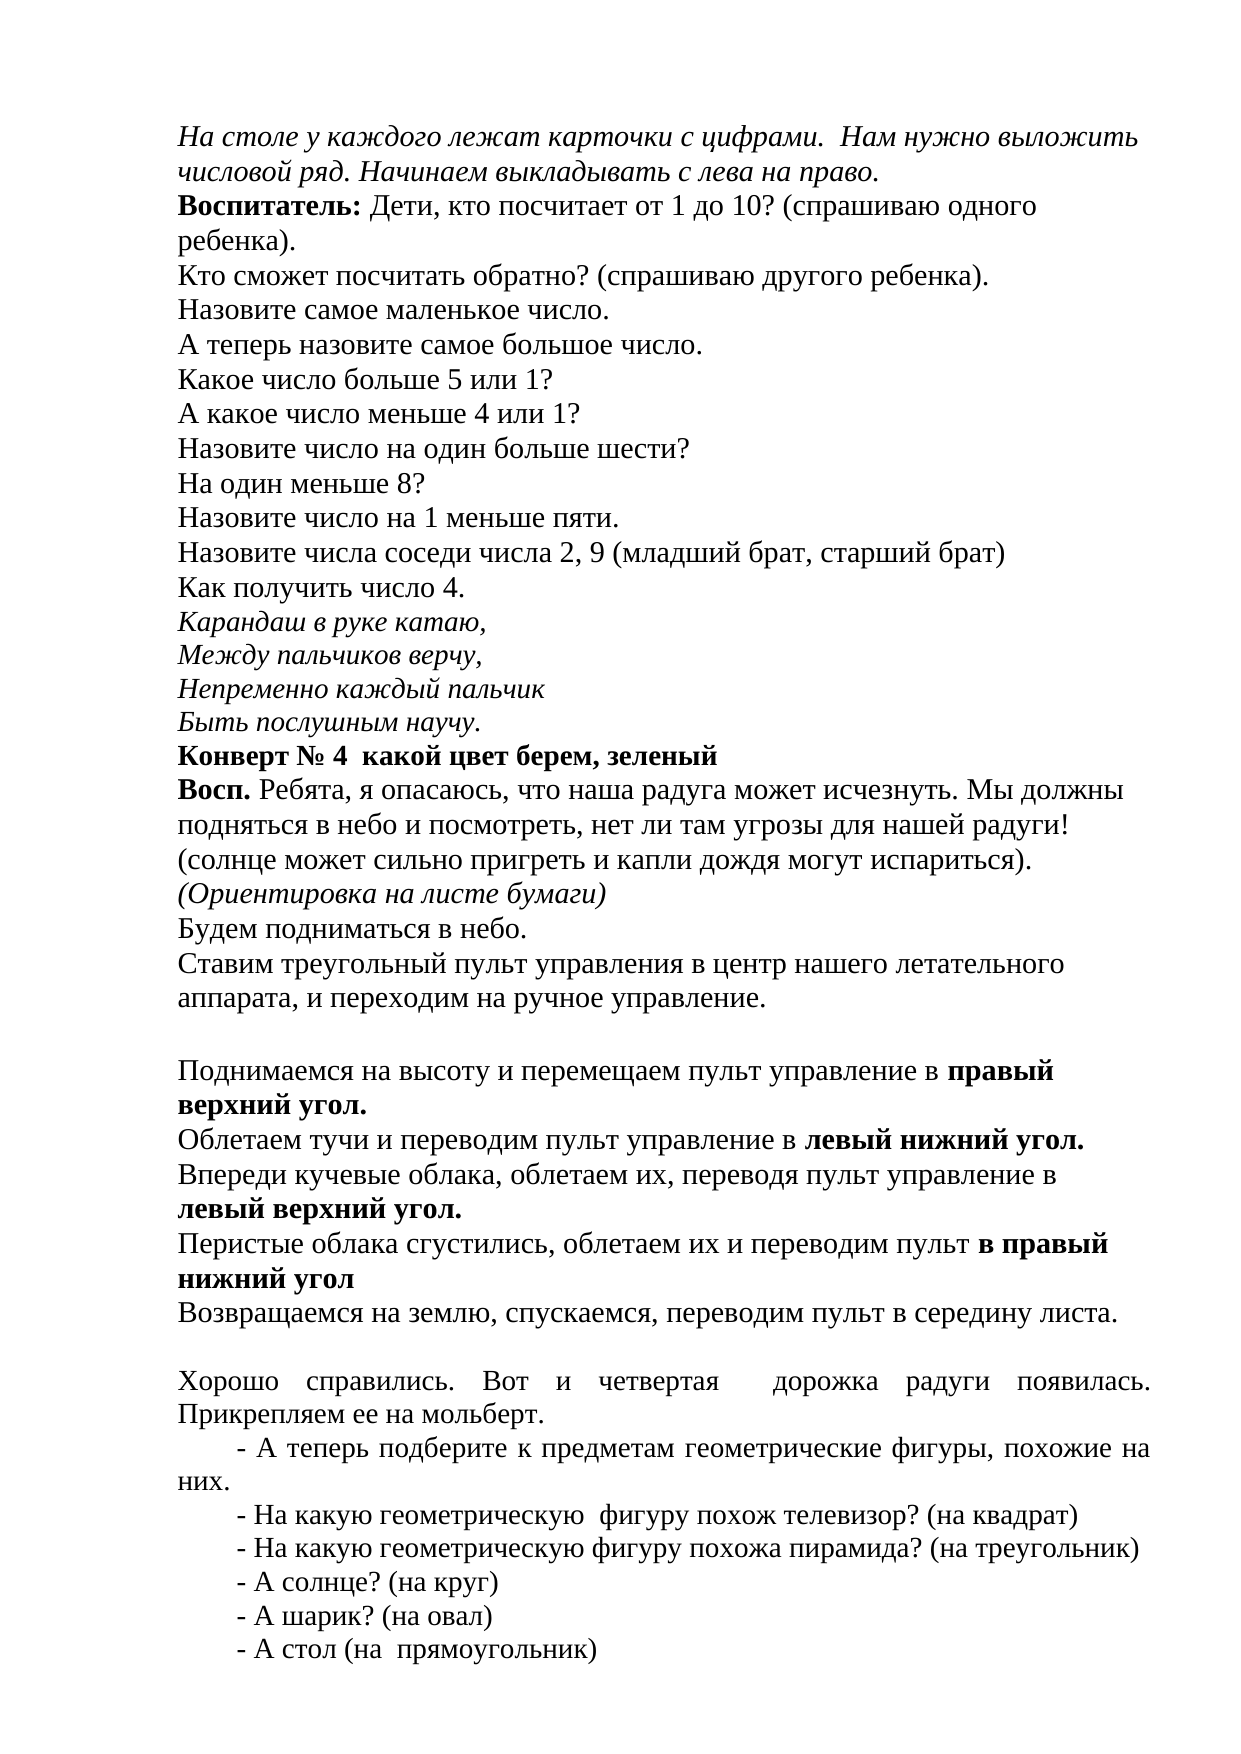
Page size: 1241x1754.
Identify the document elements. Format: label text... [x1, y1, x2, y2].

text Впереди кучевые облака, облетаем их, переводя пульт управление в левый верхний угол. [177, 1156, 1152, 1225]
text - А солнце? (на круг) [177, 1564, 1152, 1598]
text Поднимаемся на высоту и перемещаем пульт управление в правый верхний угол. [177, 1052, 1152, 1121]
text Быть послушным научу. [177, 704, 1152, 738]
text - А шарик? (на овал) [177, 1598, 1152, 1631]
text Хорошо справились. Вот и четвертая дорожка радуги появилась. Прикрепляем ее на мольберт. [177, 1363, 1152, 1430]
text Облетаем тучи и переводим пульт управление в левый нижний угол. [177, 1121, 1152, 1156]
text На один меньше 8? [177, 465, 1152, 500]
text А теперь назовите самое большое число. [177, 326, 1152, 361]
text Между пальчиков верчу, [177, 637, 1152, 671]
text - А теперь подберите к предметам геометрические фигуры, похожие на них. [177, 1430, 1152, 1497]
text Назовите число на один больше шести? [177, 430, 1152, 465]
text На столе у каждого лежат карточки с цифрами. Нам нужно выложить числовой ряд. Начинаем выкладывать с лева на право. [177, 118, 1152, 187]
text Кто сможет посчитать обратно? (спрашиваю другого ребенка). [177, 257, 1152, 292]
text Назовите число на 1 меньше пяти. [177, 500, 1152, 534]
text - На какую геометрическую фигуру похожа пирамида? (на треугольник) [177, 1531, 1152, 1564]
text А какое число меньше 4 или 1? [177, 396, 1152, 430]
text Какое число больше 5 или 1? [177, 361, 1152, 396]
text Назовите числа соседи числа 2, 9 (младший брат, старший брат) [177, 534, 1152, 569]
text Восп. Ребята, я опасаюсь, что наша радуга может исчезнуть. Мы должны подняться в небо и посмотреть, нет ли там угрозы для нашей радуги! (солнце может сильно пригреть и капли дождя могут испариться). [177, 771, 1152, 876]
text Карандаш в руке катаю, [177, 604, 1152, 637]
text Назовите самое маленькое число. [177, 292, 1152, 326]
text Будем подниматься в небо. [177, 910, 1152, 945]
text (Ориентировка на листе бумаги) [177, 876, 1152, 910]
text - На какую геометрическую фигуру похож телевизор? (на квадрат) [177, 1497, 1152, 1531]
text Непременно каждый пальчик [177, 671, 1152, 704]
text Ставим треугольный пульт управления в центр нашего летательного аппарата, и переходим на ручное управление. [177, 945, 1152, 1014]
text Конверт № 4 какой цвет берем, зеленый [177, 738, 1152, 771]
text Возвращаемся на землю, спускаемся, переводим пульт в середину листа. [177, 1294, 1152, 1329]
text - А стол (на прямоугольник) [177, 1631, 1152, 1665]
text Воспитатель: Дети, кто посчитает от 1 до 10? (спрашиваю одного ребенка). [177, 187, 1152, 257]
text Как получить число 4. [177, 569, 1152, 604]
text Перистые облака сгустились, облетаем их и переводим пульт в правый нижний угол [177, 1225, 1152, 1294]
